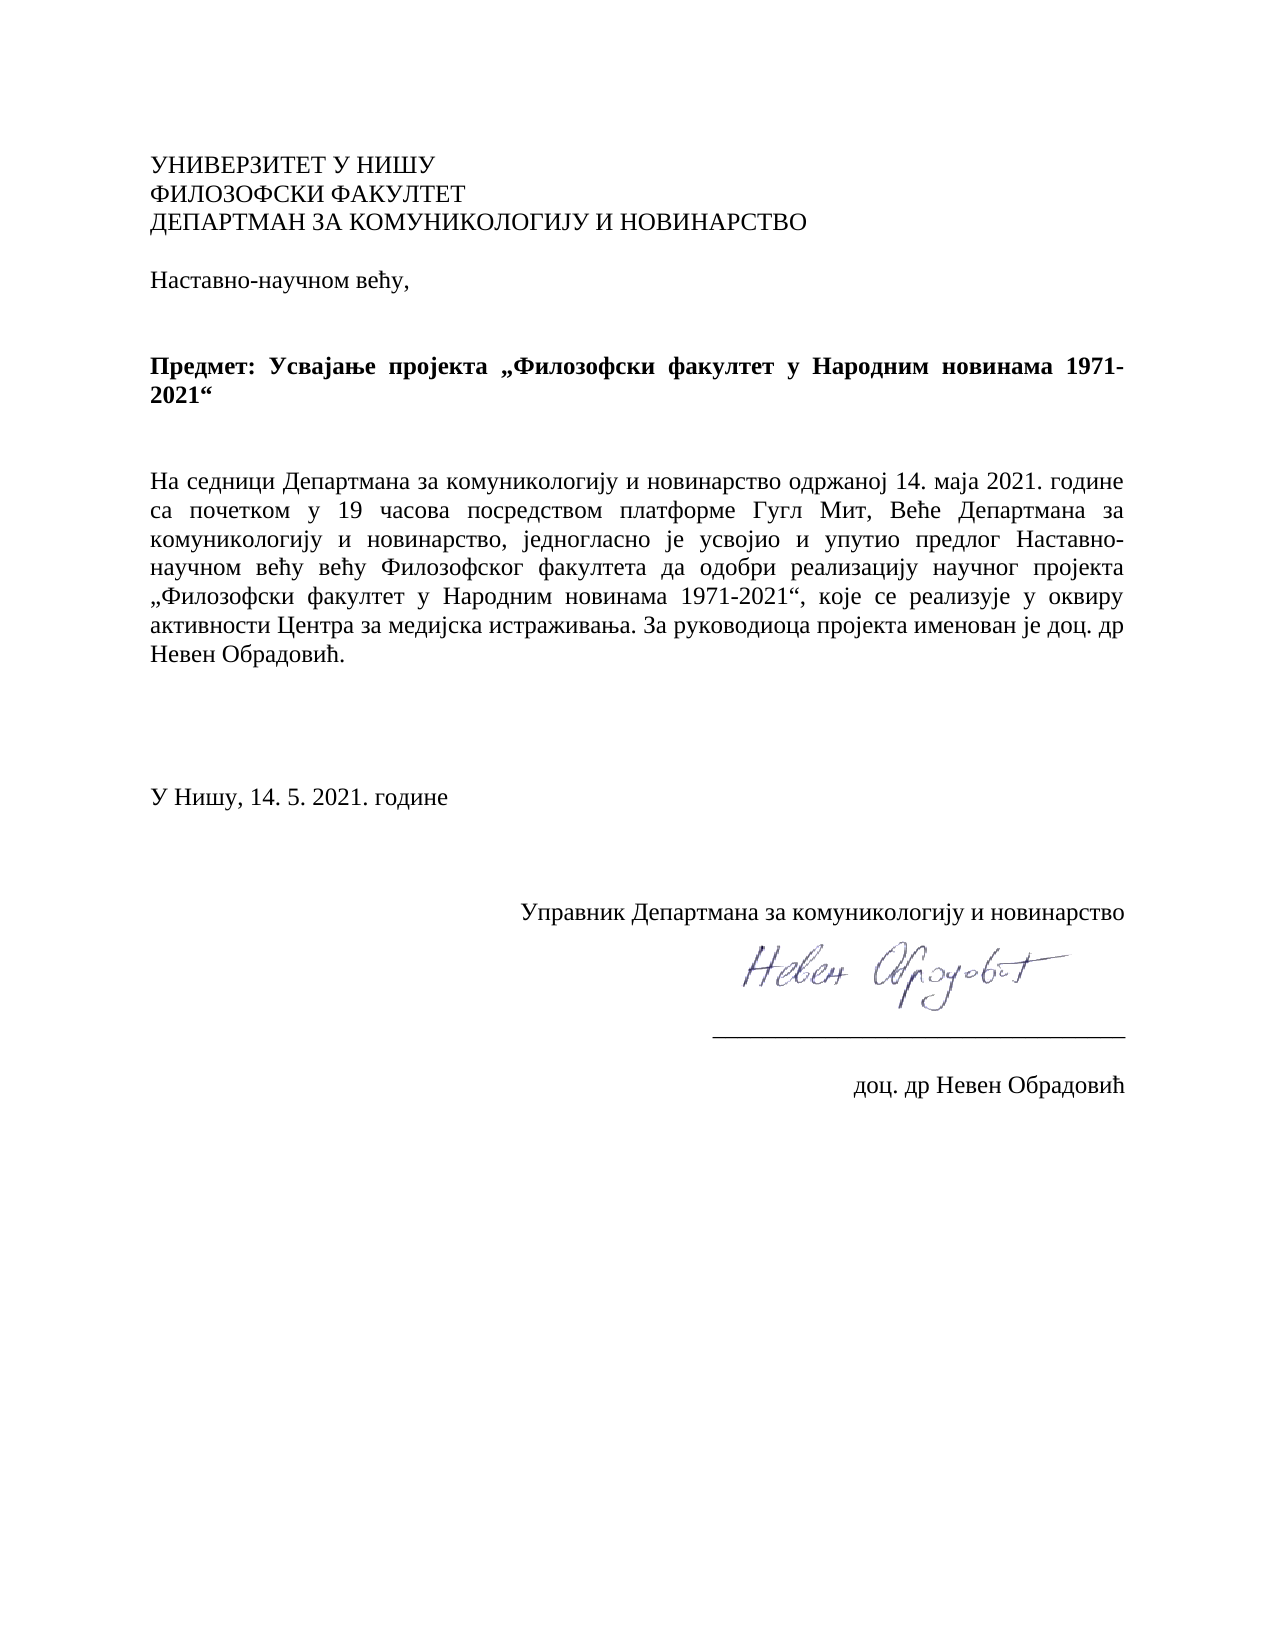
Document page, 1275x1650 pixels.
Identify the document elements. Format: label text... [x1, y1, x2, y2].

text Предмет: Усвајање пројекта „Филозофски факултет у Народним новинама 1971-2021“ [150, 351, 1125, 409]
text ФИЛОЗОФСКИ ФАКУЛТЕТ [150, 179, 1125, 207]
text У Нишу, 14. 5. 2021. године [150, 782, 1125, 811]
text Наставно-научном већу, [150, 265, 1125, 294]
picture [732, 940, 1089, 1012]
text _________________________________ [150, 1012, 1125, 1041]
text ДЕПАРТМАН ЗА КОМУНИКОЛОГИЈУ И НОВИНАРСТВО [150, 207, 1125, 236]
text УНИВЕРЗИТЕТ У НИШУ [150, 150, 1125, 179]
text доц. др Невен Обрадовић [150, 1070, 1125, 1099]
text На седници Департмана за комуникологију и новинарство одржаној 14. маја 2021. године са почетком у 19 часова посредством платформе Гугл Мит, Веће Департмана за комуникологију и новинарство, једногласно је усвојио и упутио предлог Наставно-научном већу већу Филозофског факултета да одобри реализацију научног пројекта „Филозофски факултет у Народним новинама 1971-2021“, које се реализује у оквиру активности Центра за медијска истраживања. За руководиоца пројекта именован је доц. др Невен Обрадовић. [150, 466, 1125, 667]
text Управник Департмана за комуникологију и новинарство [150, 897, 1125, 926]
